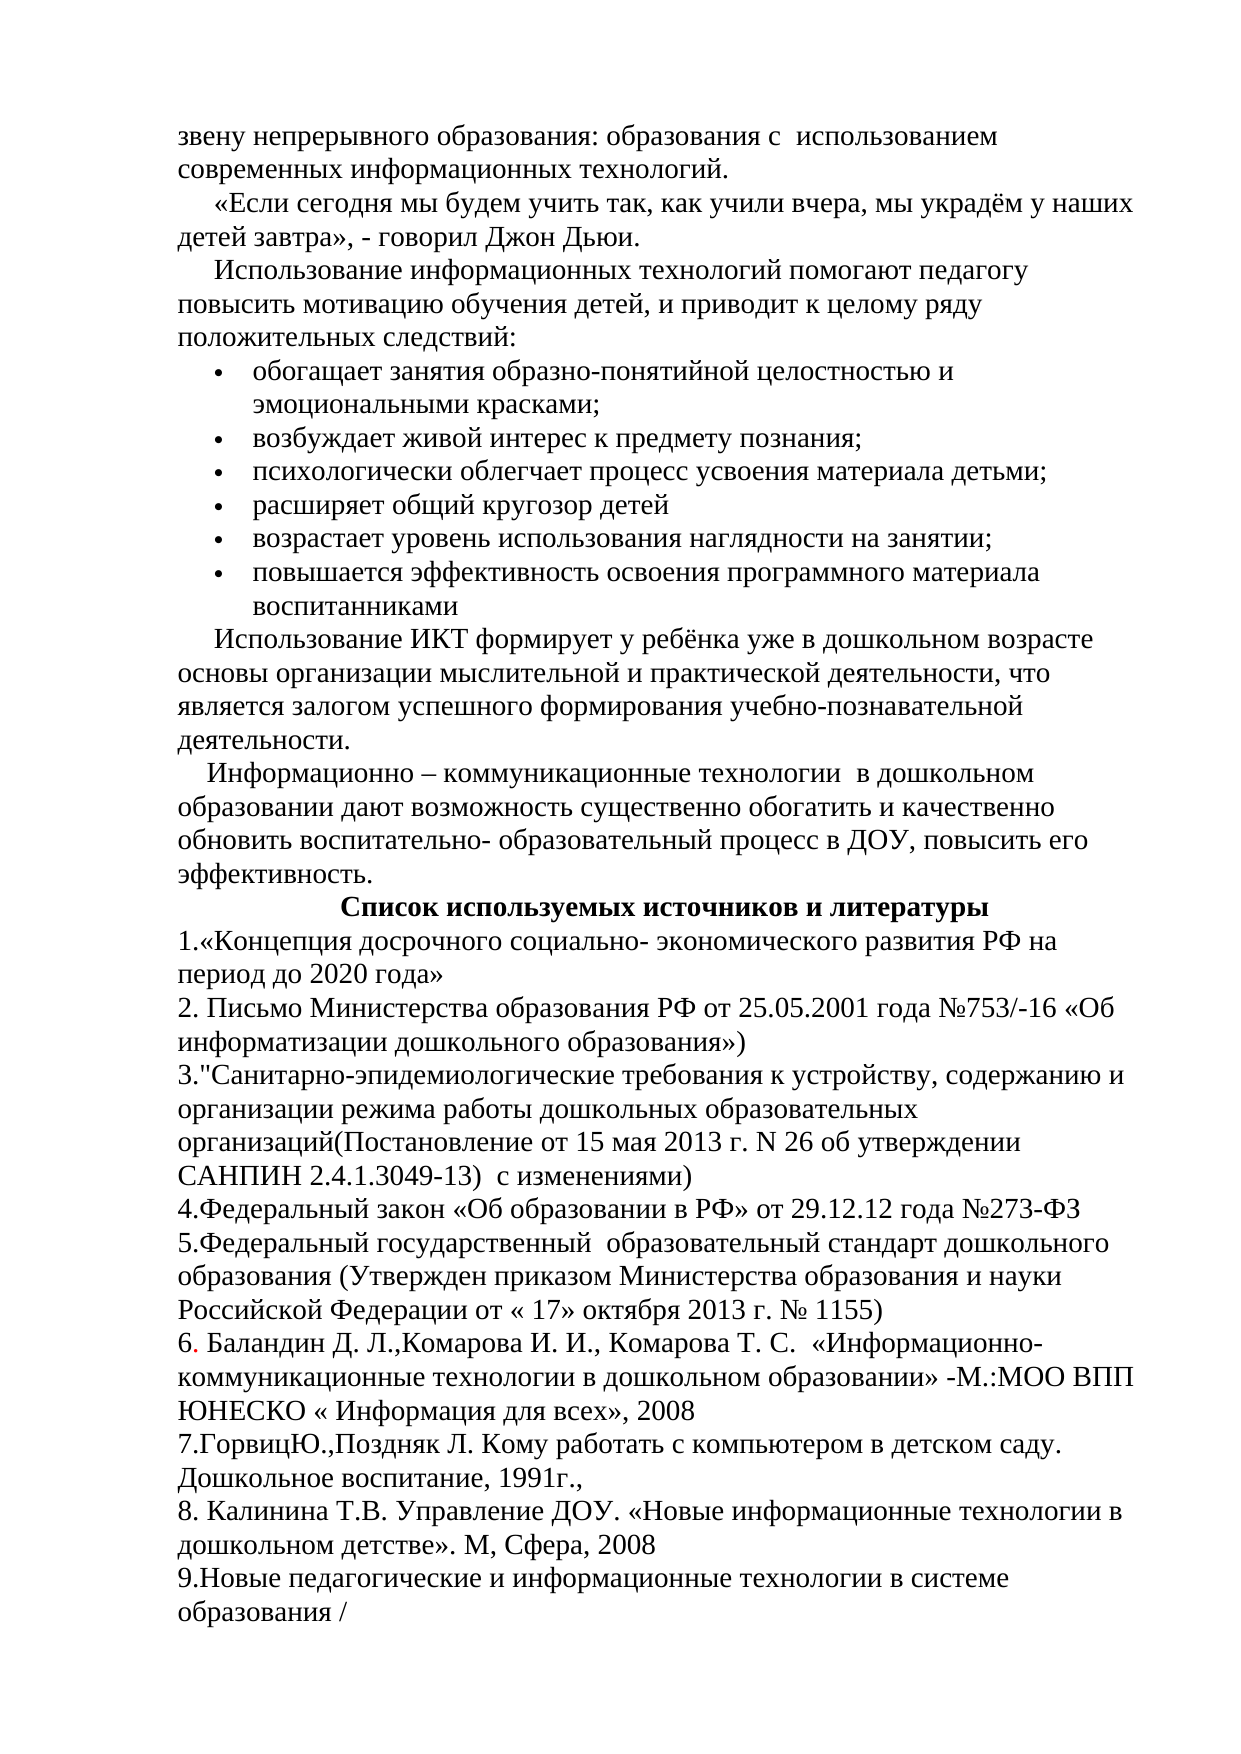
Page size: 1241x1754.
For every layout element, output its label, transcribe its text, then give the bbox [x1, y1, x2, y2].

text Использование информационных технологий помогают педагогу повысить мотивацию обучения детей, и приводит к целому ряду положительных следствий: [177, 252, 1152, 353]
list расширяет общий кругозор детей [215, 487, 1152, 521]
text информатизации дошкольного образования») [177, 1024, 1152, 1057]
list возбуждает живой интерес к предмету познания; [215, 420, 1152, 453]
list повышается эффективность освоения программного материала воспитанниками [215, 554, 1152, 621]
text 3."Санитарно-эпидемиологические требования к устройству, содержанию и организации режима работы дошкольных образовательных организаций(Постановление от 15 мая 2013 г. N 26 об утверждении САНПИН 2.4.1.3049-13) с изменениями) [177, 1057, 1152, 1191]
text 2. Письмо Министерства образования РФ от 25.05.2001 года №753/-16 «Об [177, 990, 1152, 1024]
text 1.«Концепция досрочного социально- экономического развития РФ на период до 2020 года» [177, 923, 1152, 990]
text 9.Новые педагогические и информационные технологии в системе образования / [177, 1560, 1152, 1627]
list возрастает уровень использования наглядности на занятии; [215, 521, 1152, 554]
text Использование ИКТ формирует у ребёнка уже в дошкольном возрасте основы организации мыслительной и практической деятельности, что является залогом успешного формирования учебно-познавательной деятельности. [177, 621, 1152, 755]
list обогащает занятия образно-понятийной целостностью и эмоциональными красками; [215, 353, 1152, 420]
text 5.Федеральный государственный образовательный стандарт дошкольного образования (Утвержден приказом Министерства образования и науки Российской Федерации от « 17» октября 2013 г. № 1155) [177, 1225, 1152, 1326]
text 6. Баландин Д. Л.,Комарова И. И., Комарова Т. С. «Информационно-коммуникационные технологии в дошкольном образовании» -М.:МОО ВПП ЮНЕСКО « Информация для всех», 2008 [177, 1326, 1152, 1426]
text 8. Калинина Т.В. Управление ДОУ. «Новые информационные технологии в дошкольном детстве». М, Сфера, 2008 [177, 1493, 1152, 1560]
text «Если сегодня мы будем учить так, как учили вчера, мы украдём у наших детей завтра», - говорил Джон Дьюи. [177, 185, 1152, 252]
text Список используемых источников и литературы [177, 889, 1152, 923]
list психологически облегчает процесс усвоения материала детьми; [215, 453, 1152, 487]
text Информационно – коммуникационные технологии в дошкольном образовании дают возможность существенно обогатить и качественно обновить воспитательно- образовательный процесс в ДОУ, повысить его эффективность. [177, 755, 1152, 889]
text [177, 118, 1152, 185]
text 4.Федеральный закон «Об образовании в РФ» от 29.12.12 года №273-ФЗ [177, 1191, 1152, 1225]
text 7.ГорвицЮ.,Поздняк Л. Кому работать с компьютером в детском саду. Дошкольное воспитание, 1991г., [177, 1426, 1152, 1493]
